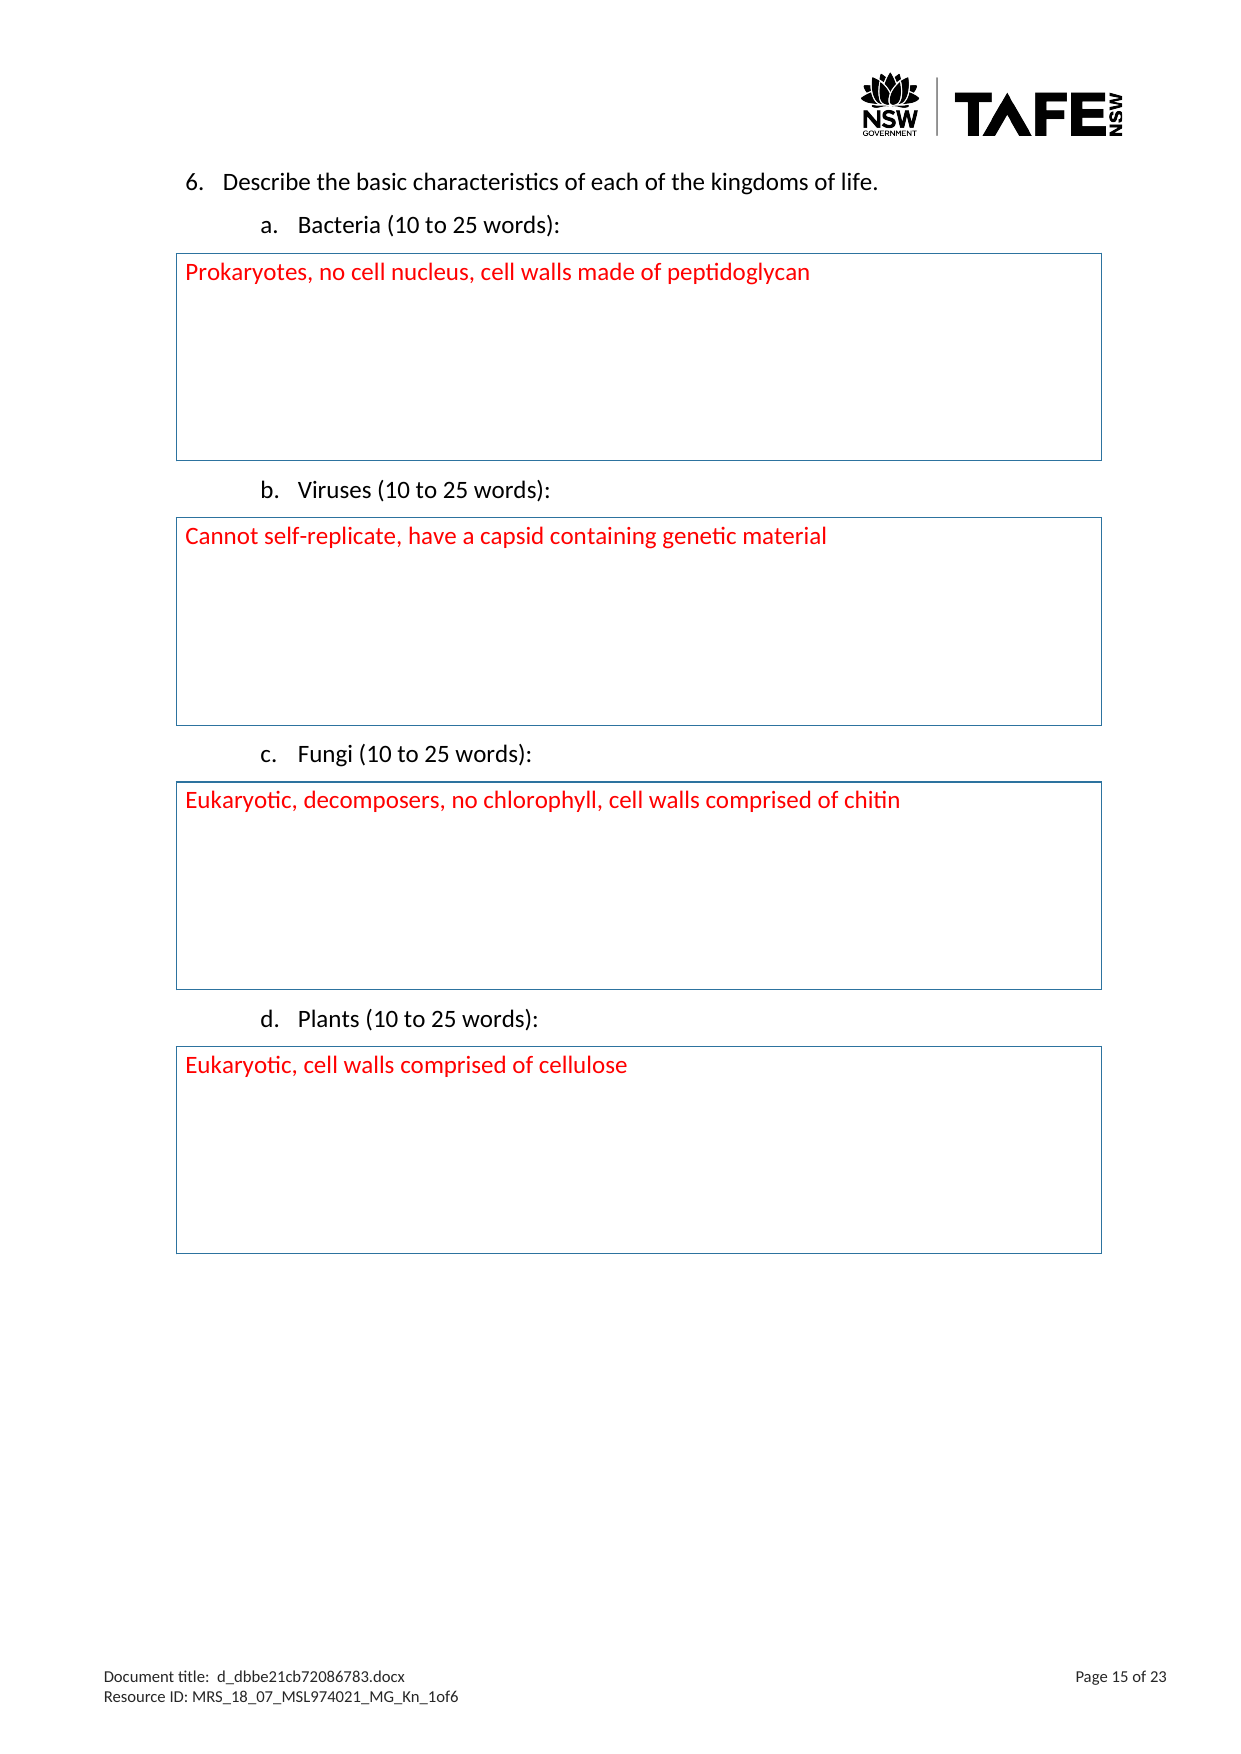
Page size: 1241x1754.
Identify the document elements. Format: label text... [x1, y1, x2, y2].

list Plants (10 to 25 words): [260, 1003, 1092, 1033]
text Eukaryotic, decomposers, no chlorophyll, cell walls comprised of chitin [177, 783, 1101, 815]
list Describe the basic characteristics of each of the kingdoms of life. [185, 167, 1092, 197]
text Prokaryotes, no cell nucleus, cell walls made of peptidoglycan [177, 254, 1101, 286]
picture [861, 71, 1123, 137]
list Bacteria (10 to 25 words): [260, 209, 1092, 240]
text Cannot self-replicate, have a capsid containing genetic material [177, 518, 1101, 551]
text Eukaryotic, cell walls comprised of cellulose [177, 1047, 1101, 1079]
list Viruses (10 to 25 words): [260, 474, 1092, 504]
list Fungi (10 to 25 words): [260, 738, 1092, 769]
